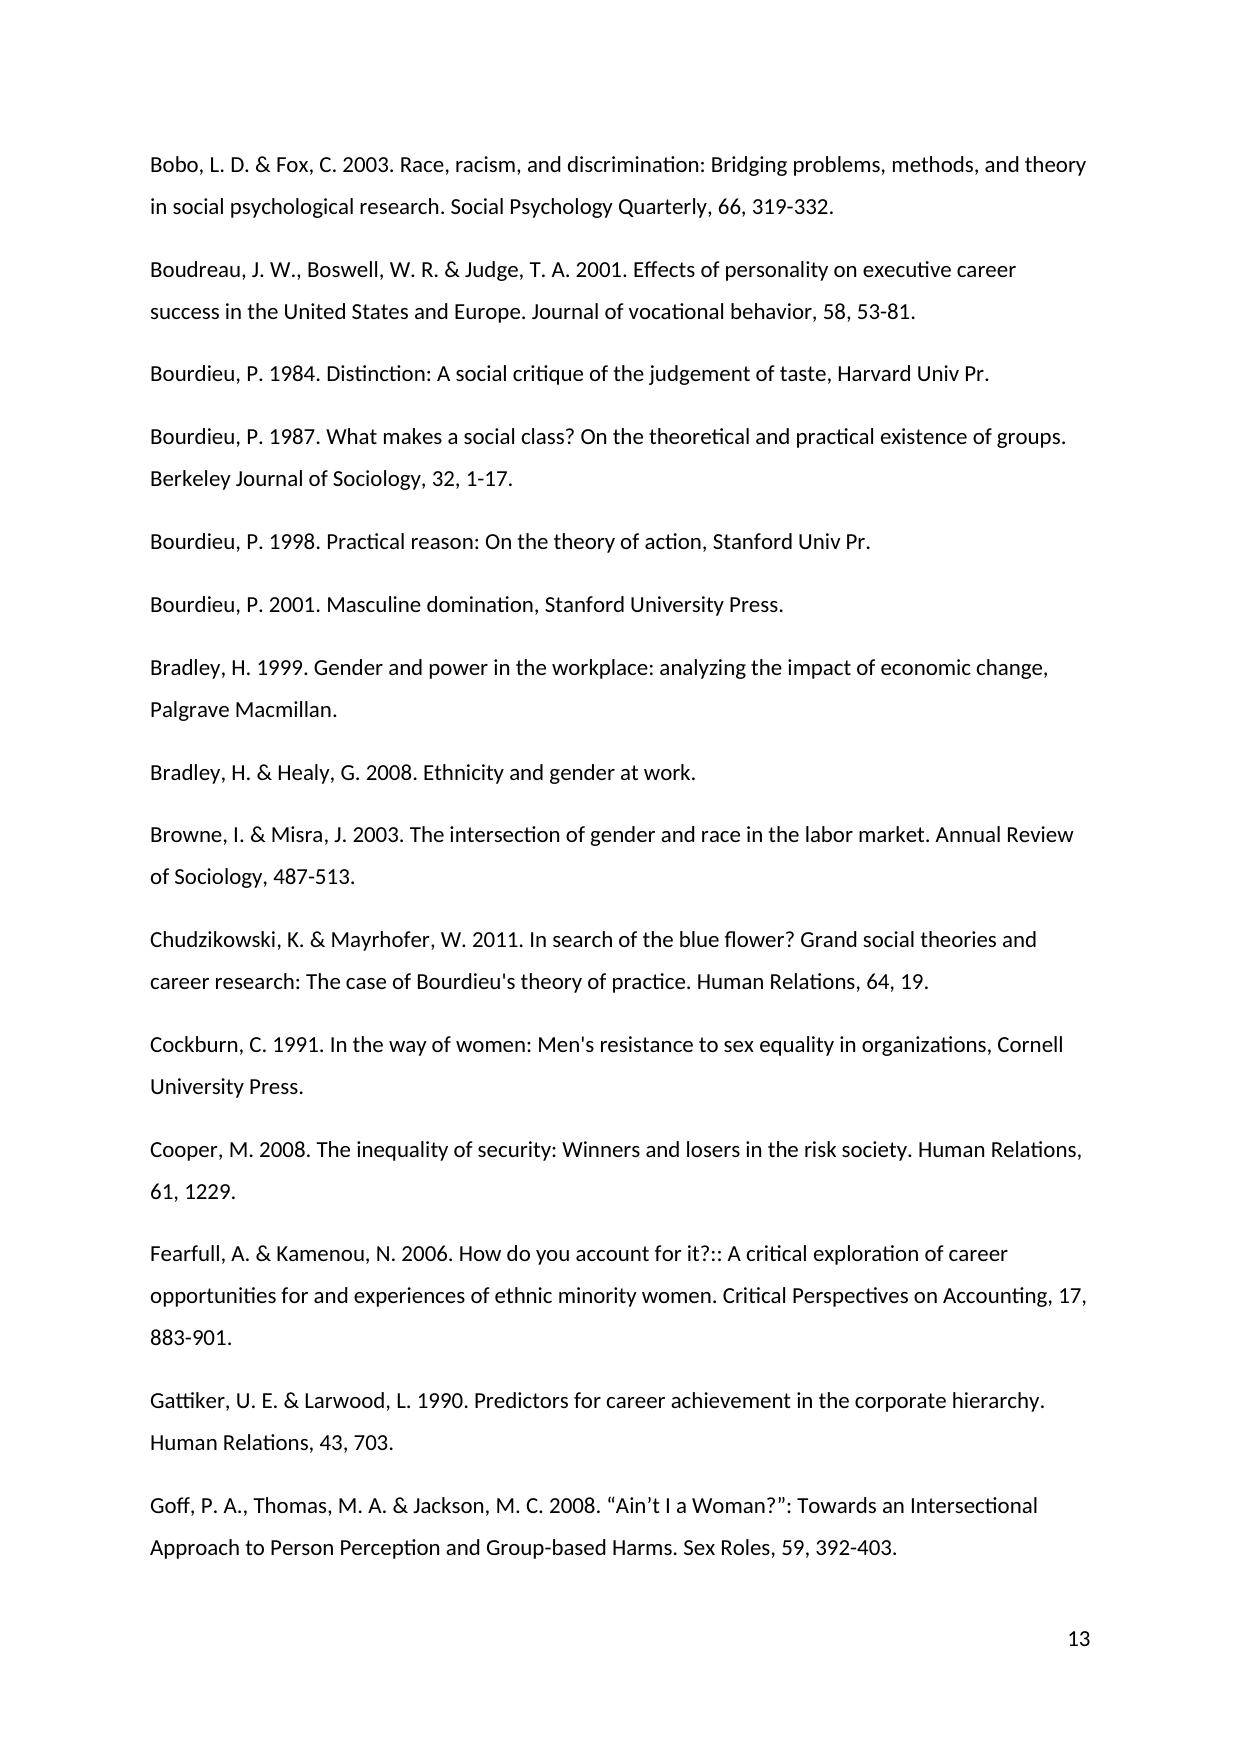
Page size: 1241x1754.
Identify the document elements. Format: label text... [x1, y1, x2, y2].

text Goff, P. A., Thomas, M. A. & Jackson, M. C. 2008. “Ain’t I a Woman?”: Towards an Intersectional Approach to Person Perception and Group-based Harms. Sex Roles, 59, 392-403. [150, 1491, 1090, 1561]
text Bourdieu, P. 1998. Practical reason: On the theory of action, Stanford Univ Pr. [150, 527, 1090, 555]
text Browne, I. & Misra, J. 2003. The intersection of gender and race in the labor market. Annual Review of Sociology, 487-513. [150, 820, 1090, 890]
text Fearfull, A. & Kamenou, N. 2006. How do you account for it?:: A critical exploration of career opportunities for and experiences of ethnic minority women. Critical Perspectives on Accounting, 17, 883-901. [150, 1239, 1090, 1352]
text Bourdieu, P. 2001. Masculine domination, Stanford University Press. [150, 590, 1090, 618]
text Bradley, H. & Healy, G. 2008. Ethnicity and gender at work. [150, 758, 1090, 786]
text Bobo, L. D. & Fox, C. 2003. Race, racism, and discrimination: Bridging problems, methods, and theory in social psychological research. Social Psychology Quarterly, 66, 319-332. [150, 150, 1090, 220]
text Chudzikowski, K. & Mayrhofer, W. 2011. In search of the blue flower? Grand social theories and career research: The case of Bourdieu's theory of practice. Human Relations, 64, 19. [150, 925, 1090, 995]
text Bradley, H. 1999. Gender and power in the workplace: analyzing the impact of economic change, Palgrave Macmillan. [150, 653, 1090, 723]
text Gattiker, U. E. & Larwood, L. 1990. Predictors for career achievement in the corporate hierarchy. Human Relations, 43, 703. [150, 1386, 1090, 1456]
text Bourdieu, P. 1984. Distinction: A social critique of the judgement of taste, Harvard Univ Pr. [150, 359, 1090, 388]
text Bourdieu, P. 1987. What makes a social class? On the theoretical and practical existence of groups. Berkeley Journal of Sociology, 32, 1-17. [150, 422, 1090, 492]
text Boudreau, J. W., Boswell, W. R. & Judge, T. A. 2001. Effects of personality on executive career success in the United States and Europe. Journal of vocational behavior, 58, 53-81. [150, 255, 1090, 325]
text Cooper, M. 2008. The inequality of security: Winners and losers in the risk society. Human Relations, 61, 1229. [150, 1135, 1090, 1205]
text Cockburn, C. 1991. In the way of women: Men's resistance to sex equality in organizations, Cornell University Press. [150, 1030, 1090, 1100]
